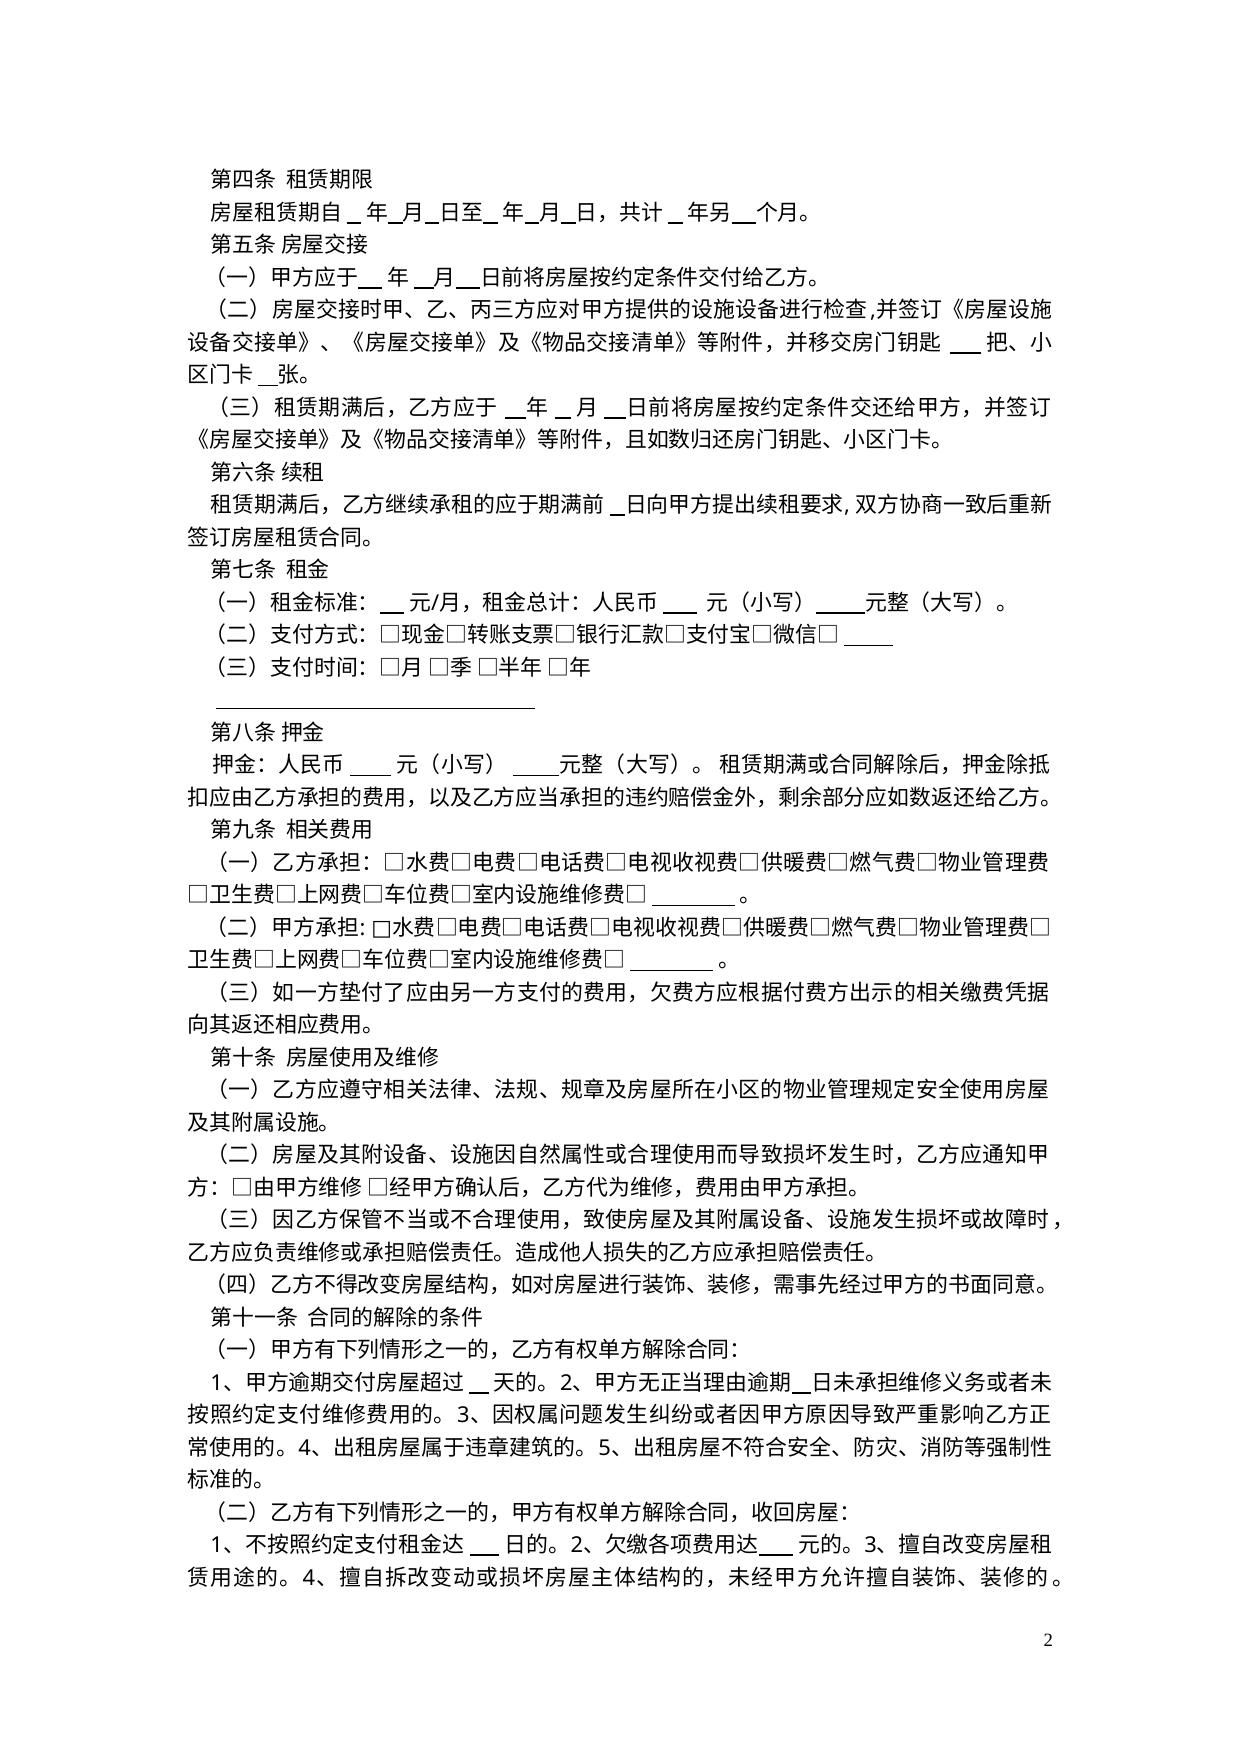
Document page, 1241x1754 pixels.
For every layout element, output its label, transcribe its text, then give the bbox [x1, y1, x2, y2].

text 房屋租赁期自 年 月 日至 年 月 日，共计 年另 个月。 [187, 194, 1053, 227]
text 第六条 续租 [187, 454, 1053, 487]
text 第七条 租金 [187, 552, 1053, 584]
text （二）房屋交接时甲、乙、丙三方应对甲方提供的设施设备进行检查,并签订《房屋设施设备交接单》、《房屋交接单》及《物品交接清单》等附件，并移交房门钥匙 把、小区门卡 张。 [187, 292, 1053, 389]
text （一）甲方应于 年 月 日前将房屋按约定条件交付给乙方。 [187, 259, 1053, 292]
text （一）甲方有下列情形之一的，乙方有权单方解除合同： [187, 1332, 1053, 1364]
text （二）甲方承担: □水费□电费□电话费□电视收视费□供暖费□燃气费□物业管理费□卫生费□上网费□车位费□室内设施维修费□ 。 [187, 909, 1053, 974]
text （三）因乙方保管不当或不合理使用，致使房屋及其附属设备、设施发生损坏或故障时，乙方应负责维修或承担赔偿责任。造成他人损失的乙方应承担赔偿责任。 [187, 1202, 1053, 1267]
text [187, 1527, 1053, 1592]
text （三）支付时间：□月 □季 □半年 □年 [187, 649, 1053, 682]
text 第八条 押金 [187, 714, 1053, 747]
text （一）租金标准： 元/月，租金总计：人民币 元（小写） 元整（大写）。 [187, 584, 1053, 617]
text 第四条 租赁期限 [187, 162, 1053, 194]
text （二）房屋及其附设备、设施因自然属性或合理使用而导致损坏发生时，乙方应通知甲方：□由甲方维修 □经甲方确认后，乙方代为维修，费用由甲方承担。 [187, 1137, 1053, 1202]
text （一）乙方应遵守相关法律、法规、规章及房屋所在小区的物业管理规定安全使用房屋及其附属设施。 [187, 1072, 1053, 1137]
text 租赁期满后，乙方继续承租的应于期满前 日向甲方提出续租要求, 双方协商一致后重新签订房屋租赁合同。 [187, 487, 1053, 552]
text （三）如一方垫付了应由另一方支付的费用，欠费方应根据付费方出示的相关缴费凭据向其返还相应费用。 [187, 974, 1053, 1039]
text 第五条 房屋交接 [187, 227, 1053, 259]
text 第九条 相关费用 [187, 812, 1053, 844]
text （一）乙方承担：□水费□电费□电话费□电视收视费□供暖费□燃气费□物业管理费□卫生费□上网费□车位费□室内设施维修费□ 。 [187, 844, 1053, 909]
text （二）支付方式：□现金□转账支票□银行汇款□支付宝□微信□ [187, 617, 1053, 649]
text （二）乙方有下列情形之一的，甲方有权单方解除合同，收回房屋： [187, 1494, 1053, 1527]
text 1、甲方逾期交付房屋超过 天的。2、甲方无正当理由逾期 日未承担维修义务或者未按照约定支付维修费用的。3、因权属问题发生纠纷或者因甲方原因导致严重影响乙方正常使用的。4、出租房屋属于违章建筑的。5、出租房屋不符合安全、防灾、消防等强制性标准的。 [187, 1364, 1053, 1494]
text 第十条 房屋使用及维修 [187, 1039, 1053, 1072]
text 第十一条 合同的解除的条件 [187, 1299, 1053, 1332]
text （四）乙方不得改变房屋结构，如对房屋进行装饰、装修，需事先经过甲方的书面同意。 [187, 1267, 1053, 1299]
text （三）租赁期满后，乙方应于 年 月 日前将房屋按约定条件交还给甲方，并签订《房屋交接单》及《物品交接清单》等附件，且如数归还房门钥匙、小区门卡。 [187, 389, 1053, 454]
text 押金：人民币 元（小写） 元整（大写）。 租赁期满或合同解除后，押金除抵扣应由乙方承担的费用，以及乙方应当承担的违约赔偿金外，剩余部分应如数返还给乙方。 [187, 747, 1053, 812]
